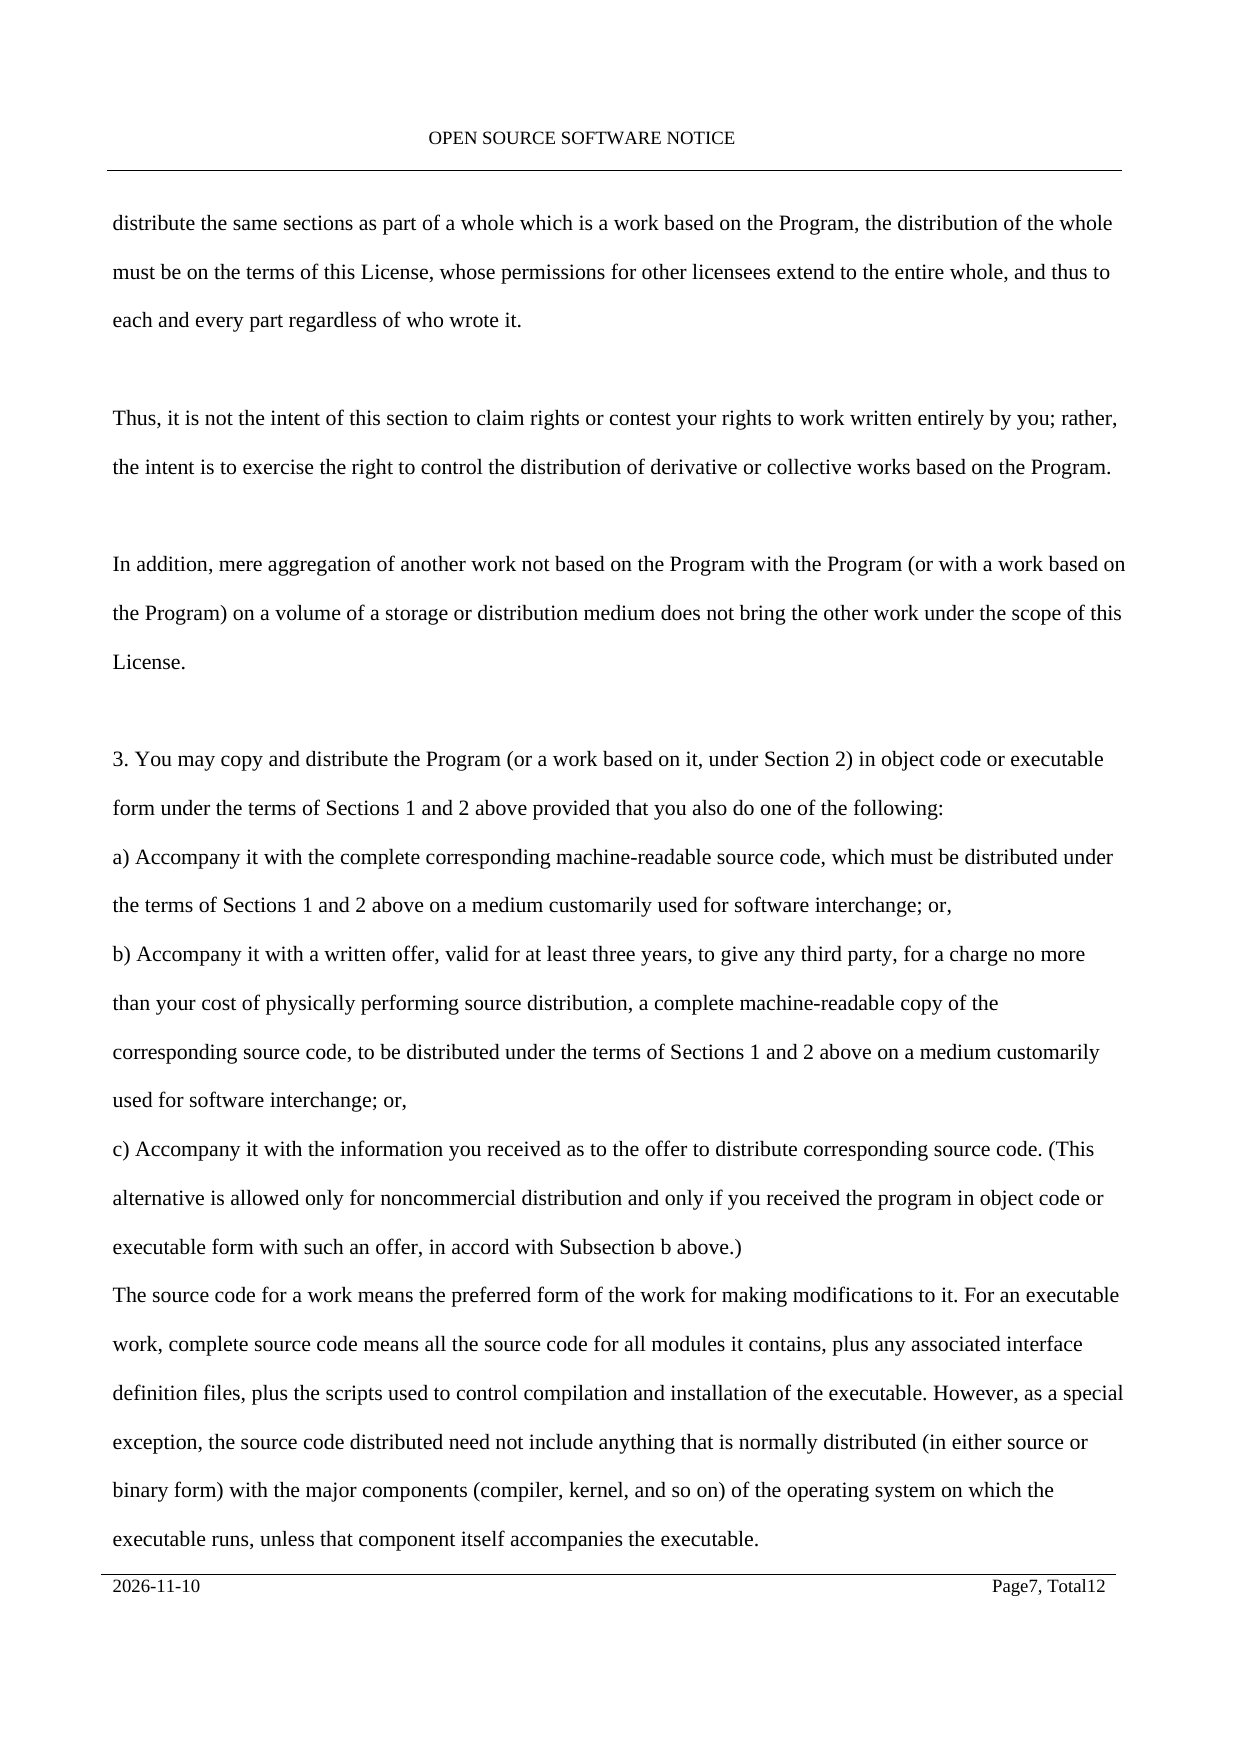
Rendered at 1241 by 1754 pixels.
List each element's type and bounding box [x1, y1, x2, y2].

text [112, 206, 1128, 1555]
